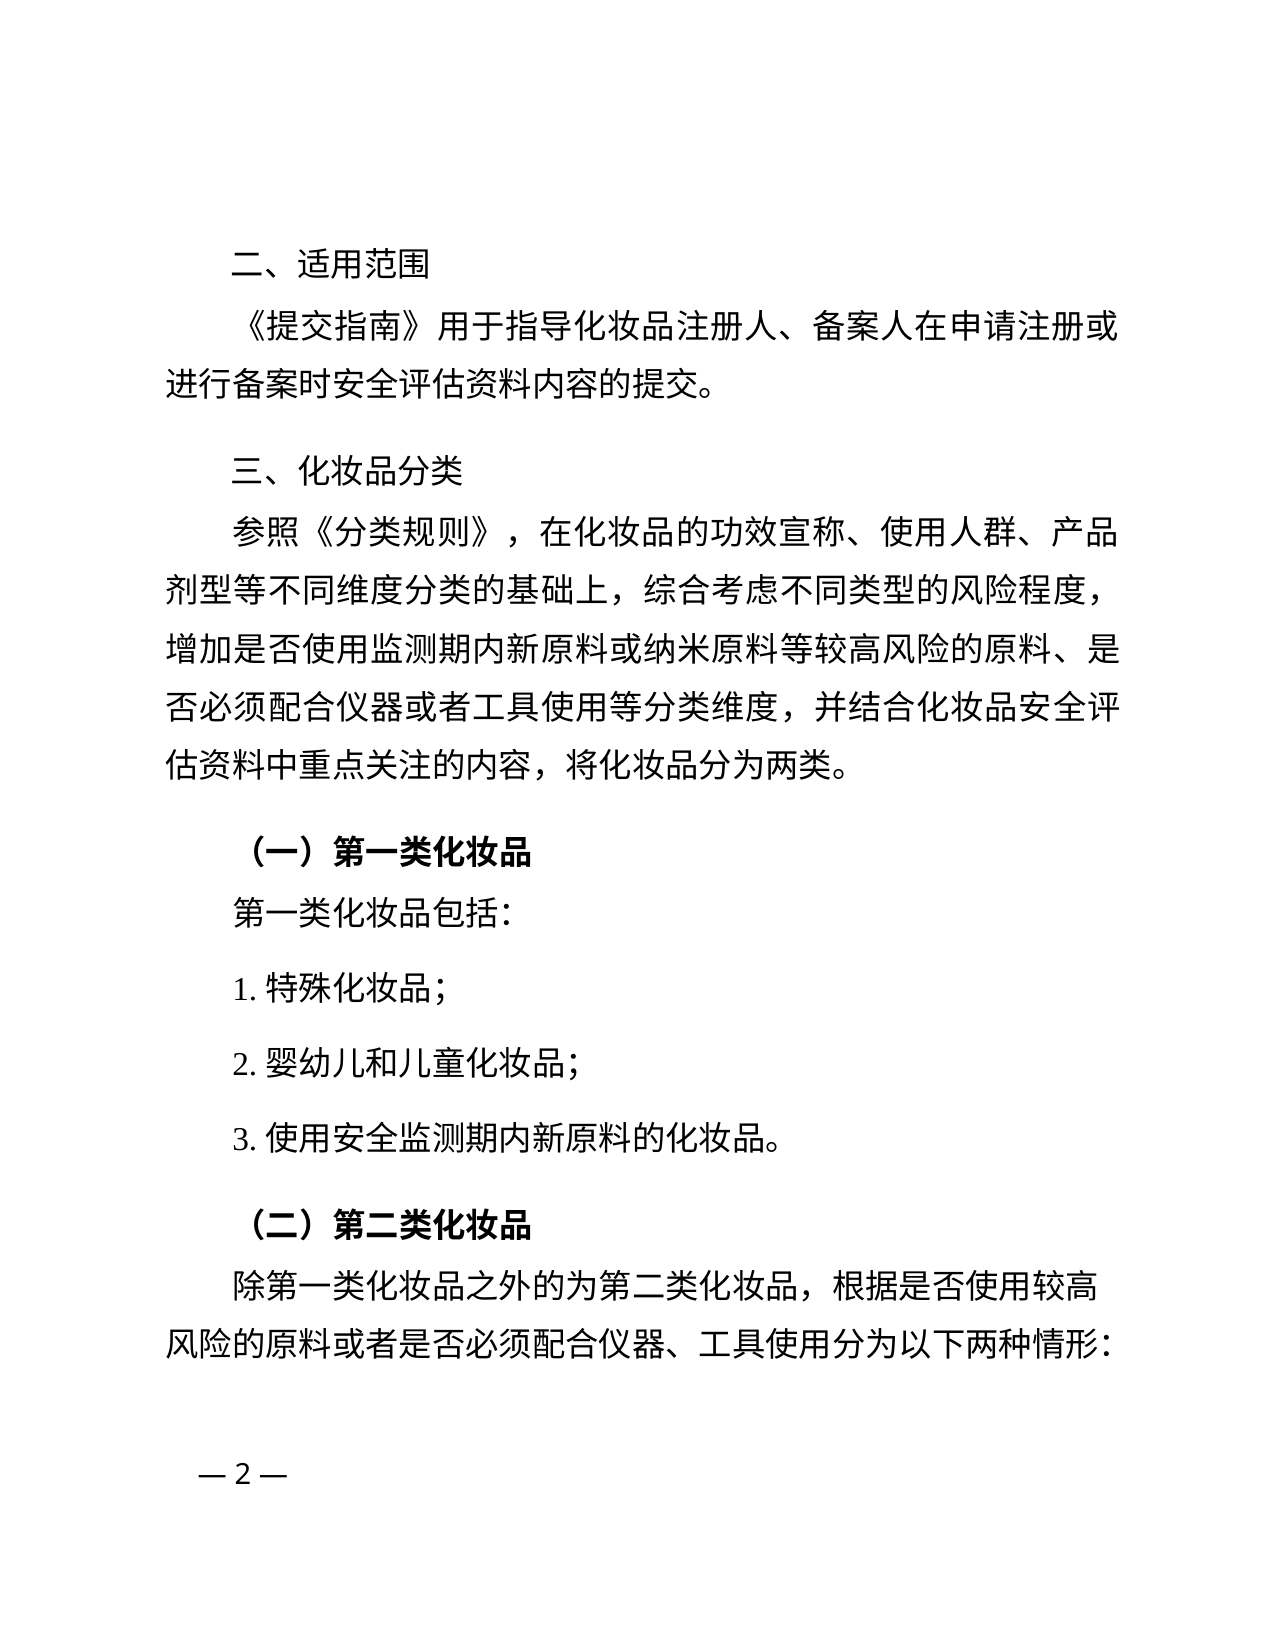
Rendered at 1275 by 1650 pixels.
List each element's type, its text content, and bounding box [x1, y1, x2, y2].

text 二、适用范围 [165, 218, 1121, 291]
text （二）第二类化妆品 [165, 1179, 1121, 1252]
text 参照《分类规则》，在化妆品的功效宣称、使用人群、产品剂型等不同维度分类的基础上，综合考虑不同类型的风险程度，增加是否使用监测期内新原料或纳米原料等较高风险的原料、是否必须配合仪器或者工具使用等分类维度，并结合化妆品安全评估资料中重点关注的内容，将化妆品分为两类。 [165, 498, 1121, 789]
text 1. 特殊化妆品； [165, 954, 1121, 1012]
text 3. 使用安全监测期内新原料的化妆品。 [165, 1104, 1121, 1162]
text 三、化妆品分类 [165, 425, 1121, 498]
text 2. 婴幼儿和儿童化妆品； [165, 1029, 1121, 1087]
text （一）第一类化妆品 [165, 806, 1121, 879]
text 第一类化妆品包括： [165, 879, 1121, 937]
text 《提交指南》用于指导化妆品注册人、备案人在申请注册或进行备案时安全评估资料内容的提交。 [165, 291, 1121, 408]
text 除第一类化妆品之外的为第二类化妆品，根据是否使用较高风险的原料或者是否必须配合仪器、工具使用分为以下两种情形： [165, 1252, 1121, 1368]
